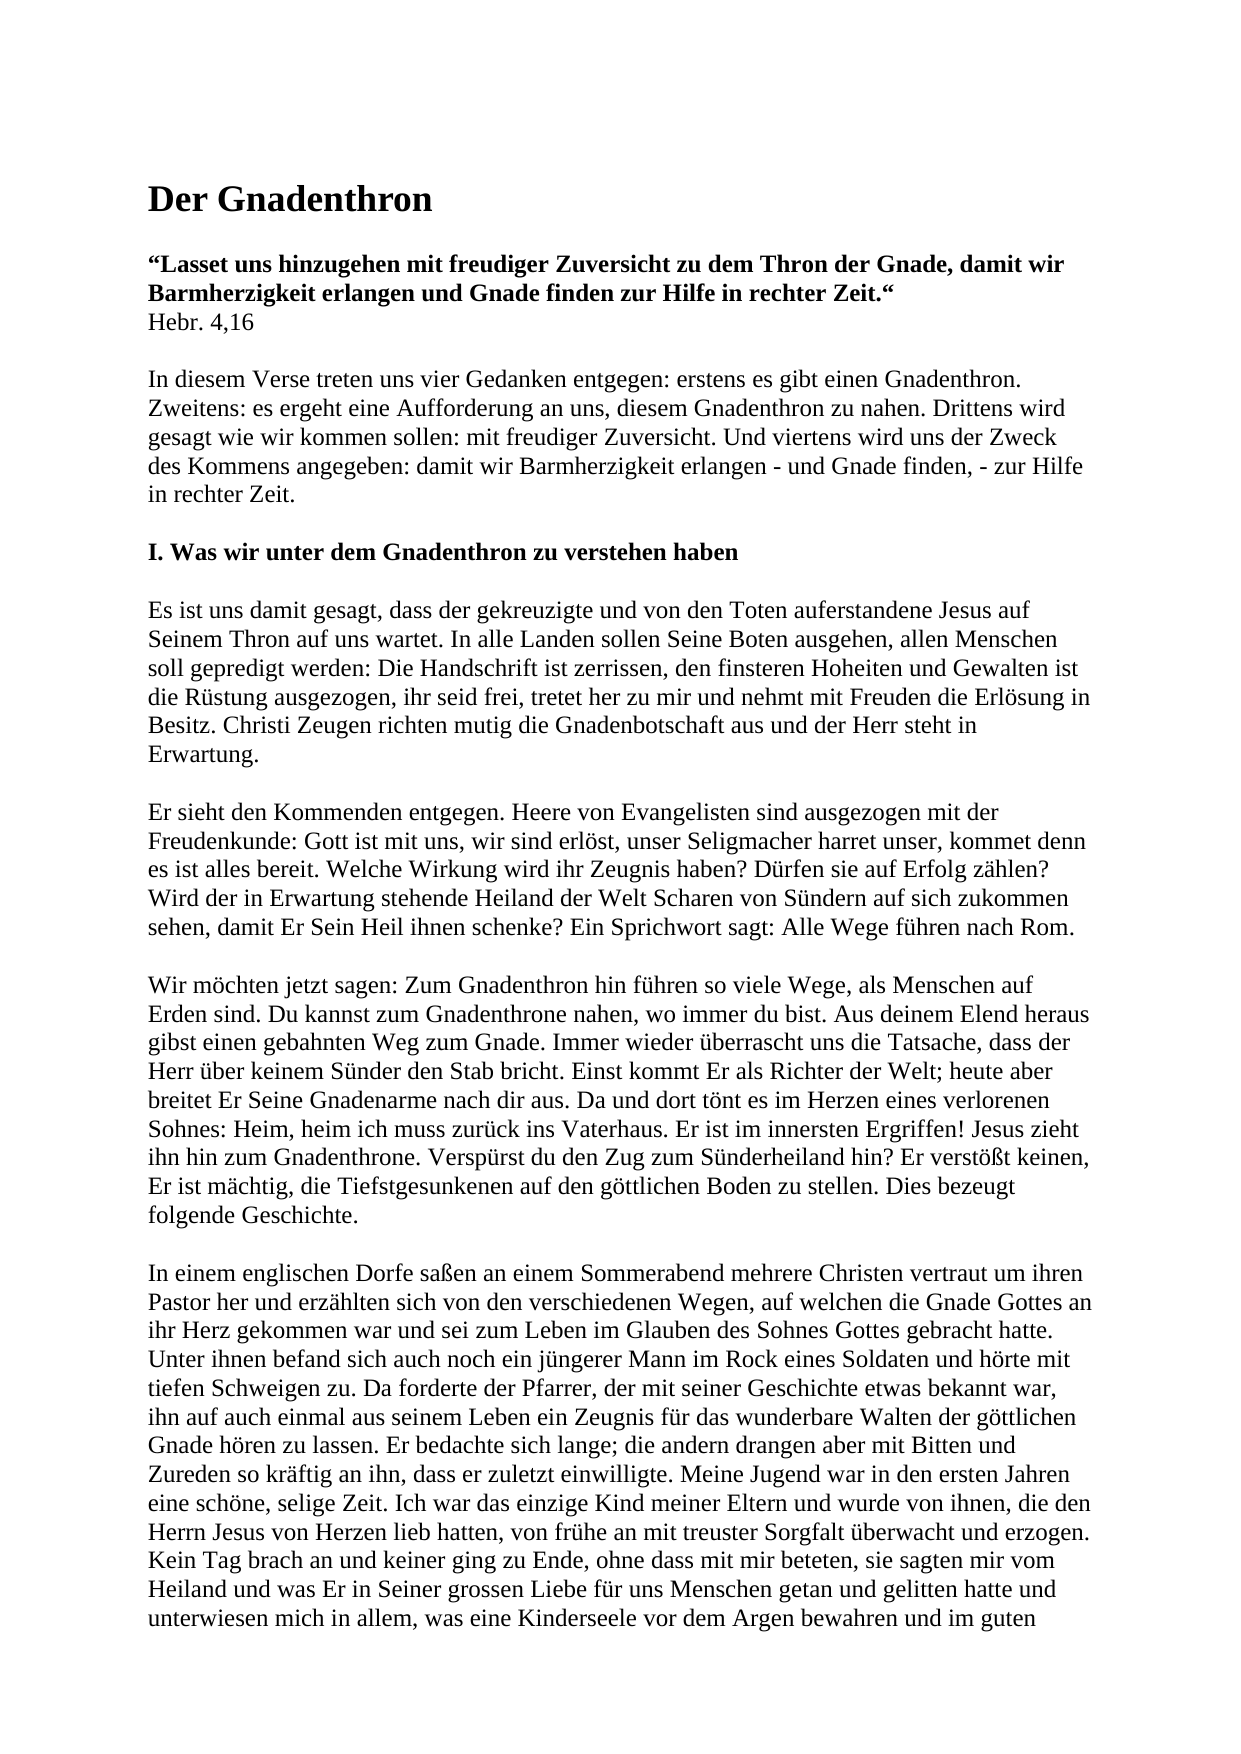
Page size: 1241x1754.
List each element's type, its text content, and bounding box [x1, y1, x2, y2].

text Es ist uns damit gesagt, dass der gekreuzigte und von den Toten auferstandene Jesus auf Seinem Thron auf uns wartet. In alle Landen sollen Seine Boten ausgehen, allen Menschen soll gepredigt werden: Die Handschrift ist zerrissen, den finsteren Hoheiten und Gewalten ist die Rüstung ausgezogen, ihr seid frei, tretet her zu mir und nehmt mit Freuden die Erlösung in Besitz. Christi Zeugen richten mutig die Gnadenbotschaft aus und der Herr steht in Erwartung. [148, 595, 1093, 768]
text “Lasset uns hinzugehen mit freudiger Zuversicht zu dem Thron der Gnade, damit wir Barmherzigkeit erlangen und Gnade finden zur Hilfe in rechter Zeit.“ Hebr. 4,16 [148, 249, 1093, 335]
subtitle Der Gnadenthron [148, 177, 1093, 220]
text Wir möchten jetzt sagen: Zum Gnadenthron hin führen so viele Wege, als Menschen auf Erden sind. Du kannst zum Gnadenthrone nahen, wo immer du bist. Aus deinem Elend heraus gibst einen gebahnten Weg zum Gnade. Immer wieder überrascht uns die Tatsache, dass der Herr über keinem Sünder den Stab bricht. Einst kommt Er als Richter der Welt; heute aber breitet Er Seine Gnadenarme nach dir aus. Da und dort tönt es im Herzen eines verlorenen Sohnes: Heim, heim ich muss zurück ins Vaterhaus. Er ist im innersten Ergriffen! Jesus zieht ihn hin zum Gnadenthrone. Verspürst du den Zug zum Sünderheiland hin? Er verstößt keinen, Er ist mächtig, die Tiefstgesunkenen auf den göttlichen Boden zu stellen. Dies bezeugt folgende Geschichte. [148, 970, 1093, 1229]
text Er sieht den Kommenden entgegen. Heere von Evangelisten sind ausgezogen mit der Freudenkunde: Gott ist mit uns, wir sind erlöst, unser Seligmacher harret unser, kommet denn es ist alles bereit. Welche Wirkung wird ihr Zeugnis haben? Dürfen sie auf Erfolg zählen? Wird der in Erwartung stehende Heiland der Welt Scharen von Sündern auf sich zukommen sehen, damit Er Sein Heil ihnen schenke? Ein Sprichwort sagt: Alle Wege führen nach Rom. [148, 797, 1093, 941]
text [148, 1258, 1093, 1632]
text In diesem Verse treten uns vier Gedanken entgegen: erstens es gibt einen Gnadenthron. Zweitens: es ergeht eine Aufforderung an uns, diesem Gnadenthron zu nahen. Drittens wird gesagt wie wir kommen sollen: mit freudiger Zuversicht. Und viertens wird uns der Zweck des Kommens angegeben: damit wir Barmherzigkeit erlangen - und Gnade finden, - zur Hilfe in rechter Zeit. [148, 364, 1093, 508]
text I. Was wir unter dem Gnadenthron zu verstehen haben [148, 537, 1093, 566]
